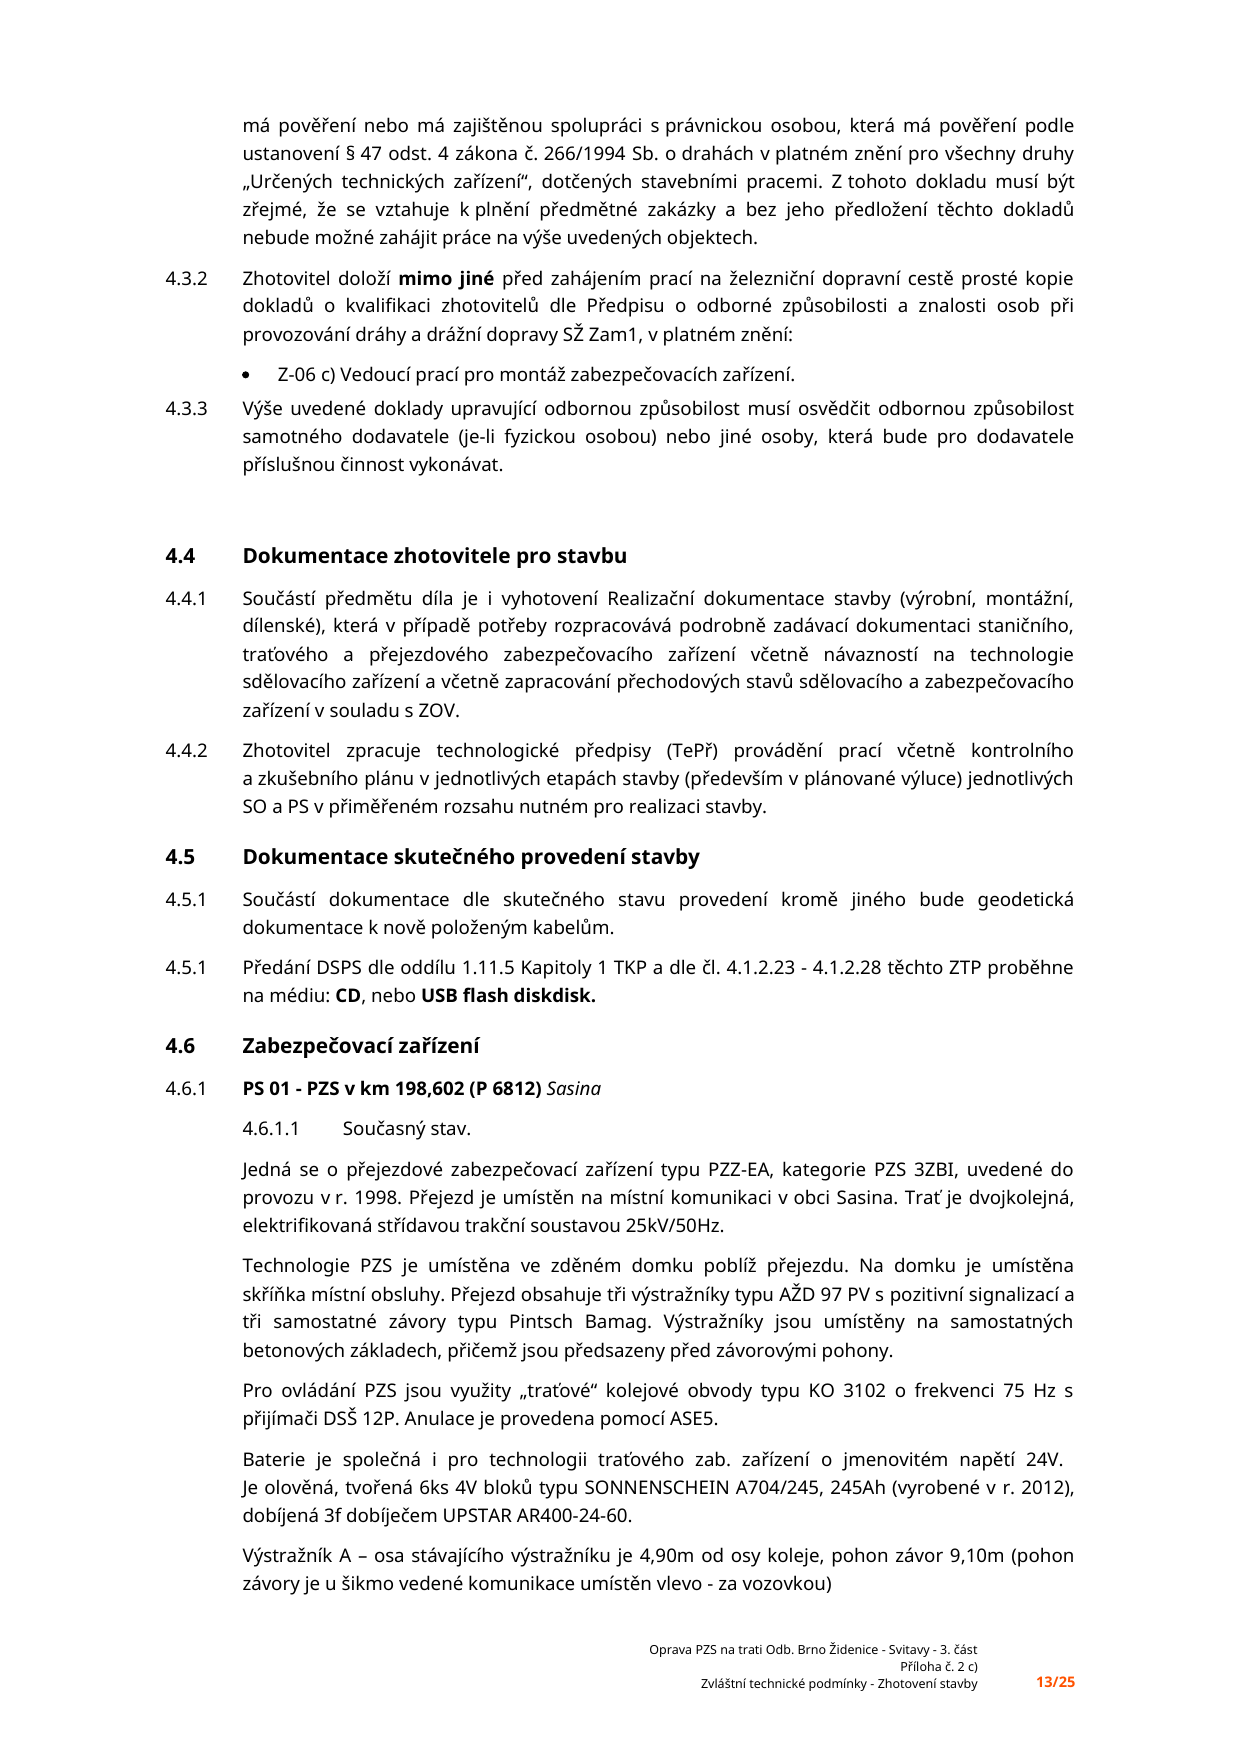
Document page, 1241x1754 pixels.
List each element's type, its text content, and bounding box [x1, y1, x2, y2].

text Zhotovitel zpracuje technologické předpisy (TePř) provádění prací včetně kontrolního a zkušebního plánu v jednotlivých etapách stavby (především v plánované výluce) jednotlivých SO a PS v přiměřeném rozsahu nutném pro realizaci stavby. [165, 737, 1075, 819]
text Součástí dokumentace dle skutečného stavu provedení kromě jiného bude geodetická dokumentace k nově položeným kabelům. [165, 886, 1075, 939]
text Součástí předmětu díla je i vyhotovení Realizační dokumentace stavby (výrobní, montážní, dílenské), která v případě potřeby rozpracovává podrobně zadávací dokumentaci staničního, traťového a přejezdového zabezpečovacího zařízení včetně návazností na technologie sdělovacího zařízení a včetně zapracování přechodových stavů sdělovacího a zabezpečovacího zařízení v souladu s ZOV. [165, 585, 1075, 722]
list Předání DSPS dle oddílu 1.11.5 Kapitoly 1 TKP a dle čl. 4.1.2.23 - 4.1.2.28 těchto ZTP proběhne na médiu: CD, nebo USB flash diskdisk. [165, 954, 1075, 1008]
list Pro ovládání PZS jsou využity „traťové“ kolejové obvody typu KO 3102 o frekvenci 75 Hz s přijímači DSŠ 12P. Anulace je provedena pomocí ASE5. [242, 1377, 1075, 1431]
list Z-06 c) Vedoucí prací pro montáž zabezpečovacích zařízení. [242, 361, 1075, 387]
list Technologie PZS je umístěna ve zděném domku poblíž přejezdu. Na domku je umístěna skříňka místní obsluhy. Přejezd obsahuje tři výstražníky typu AŽD 97 PV s pozitivní signalizací a tři samostatné závory typu Pintsch Bamag. Výstražníky jsou umístěny na samostatných betonových základech, přičemž jsou předsazeny před závorovými pohony. [242, 1253, 1075, 1362]
text PS 01 - PZS v km 198,602 (P 6812) Sasina [165, 1075, 1075, 1101]
list Výstražník A – osa stávajícího výstražníku je 4,90m od osy koleje, pohon závor 9,10m (pohon závory je u šikmo vedené komunikace umístěn vlevo - za vozovkou) [242, 1542, 1075, 1596]
text Současný stav. [242, 1116, 1075, 1141]
text Dokumentace zhotovitele pro stavbu [165, 541, 1075, 569]
text Zabezpečovací zařízení [165, 1031, 1075, 1060]
text Dokumentace skutečného provedení stavby [165, 842, 1075, 871]
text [165, 112, 1075, 250]
text Zhotovitel doloží mimo jiné před zahájením prací na železniční dopravní cestě prosté kopie dokladů o kvalifikaci zhotovitelů dle Předpisu o odborné způsobilosti a znalosti osob při provozování dráhy a drážní dopravy SŽ Zam1, v platném znění: [165, 265, 1075, 346]
list Jedná se o přejezdové zabezpečovací zařízení typu PZZ-EA, kategorie PZS 3ZBI, uvedené do provozu v r. 1998. Přejezd je umístěn na místní komunikaci v obci Sasina. Trať je dvojkolejná, elektrifikovaná střídavou trakční soustavou 25kV/50Hz. [242, 1156, 1075, 1238]
text Výše uvedené doklady upravující odbornou způsobilost musí osvědčit odbornou způsobilost samotného dodavatele (je-li fyzickou osobou) nebo jiné osoby, která bude pro dodavatele příslušnou činnost vykonávat. [165, 396, 1075, 477]
list Baterie je společná i pro technologii traťového zab. zařízení o jmenovitém napětí 24V. Je olověná, tvořená 6ks 4V bloků typu SONNENSCHEIN A704/245, 245Ah (vyrobené v r. 2012), dobíjená 3f dobíječem UPSTAR AR400-24-60. [242, 1446, 1075, 1527]
